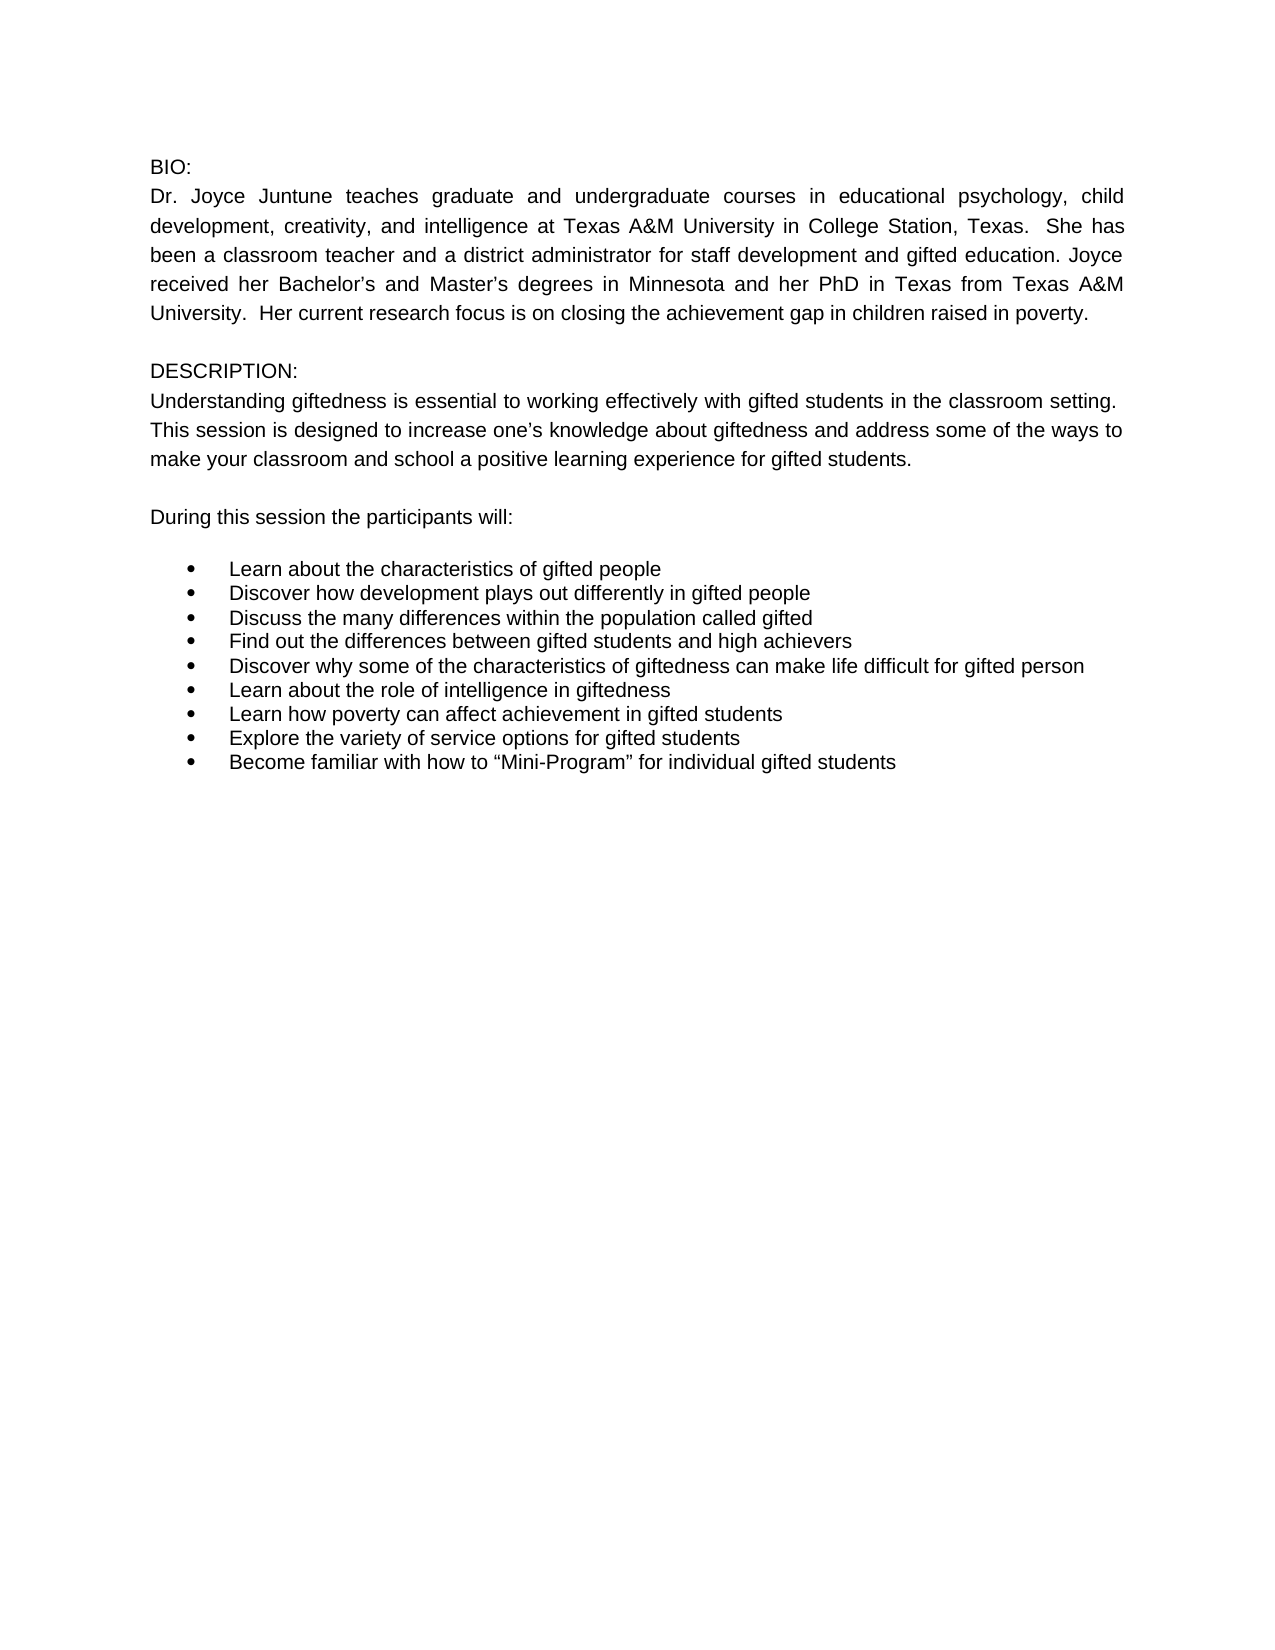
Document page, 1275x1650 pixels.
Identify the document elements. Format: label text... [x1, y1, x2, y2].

text Dr. Joyce Juntune teaches graduate and undergraduate courses in educational psychology, child development, creativity, and intelligence at Texas A&M University in College Station, Texas. She has been a classroom teacher and a district administrator for staff development and gifted education. Joyce received her Bachelor’s and Master’s degrees in Minnesota and her PhD in Texas from Texas A&M University. Her current research focus is on closing the achievement gap in children raised in poverty. [150, 179, 1125, 325]
text  Explore the variety of service options for gifted students [187, 726, 1125, 750]
text  Discover how development plays out differently in gifted people [187, 581, 1125, 605]
text  Become familiar with how to “Mini-Program” for individual gifted students [150, 750, 1125, 774]
text BIO: [150, 150, 1125, 179]
text  Learn about the role of intelligence in giftedness [187, 677, 1125, 702]
text  Discover why some of the characteristics of giftedness can make life difficult for gifted person [187, 653, 1125, 677]
text  Discuss the many differences within the population called gifted [187, 605, 1125, 629]
text  Learn how poverty can affect achievement in gifted students [187, 702, 1125, 726]
text  Find out the differences between gifted students and high achievers [187, 629, 1125, 653]
text During this session the participants will: [150, 500, 1125, 529]
text  Learn about the characteristics of gifted people [187, 557, 1125, 581]
text DESCRIPTION: [150, 354, 1125, 383]
text Understanding giftedness is essential to working effectively with gifted students in the classroom setting. This session is designed to increase one’s knowledge about giftedness and address some of the ways to make your classroom and school a positive learning experience for gifted students. [150, 383, 1125, 471]
